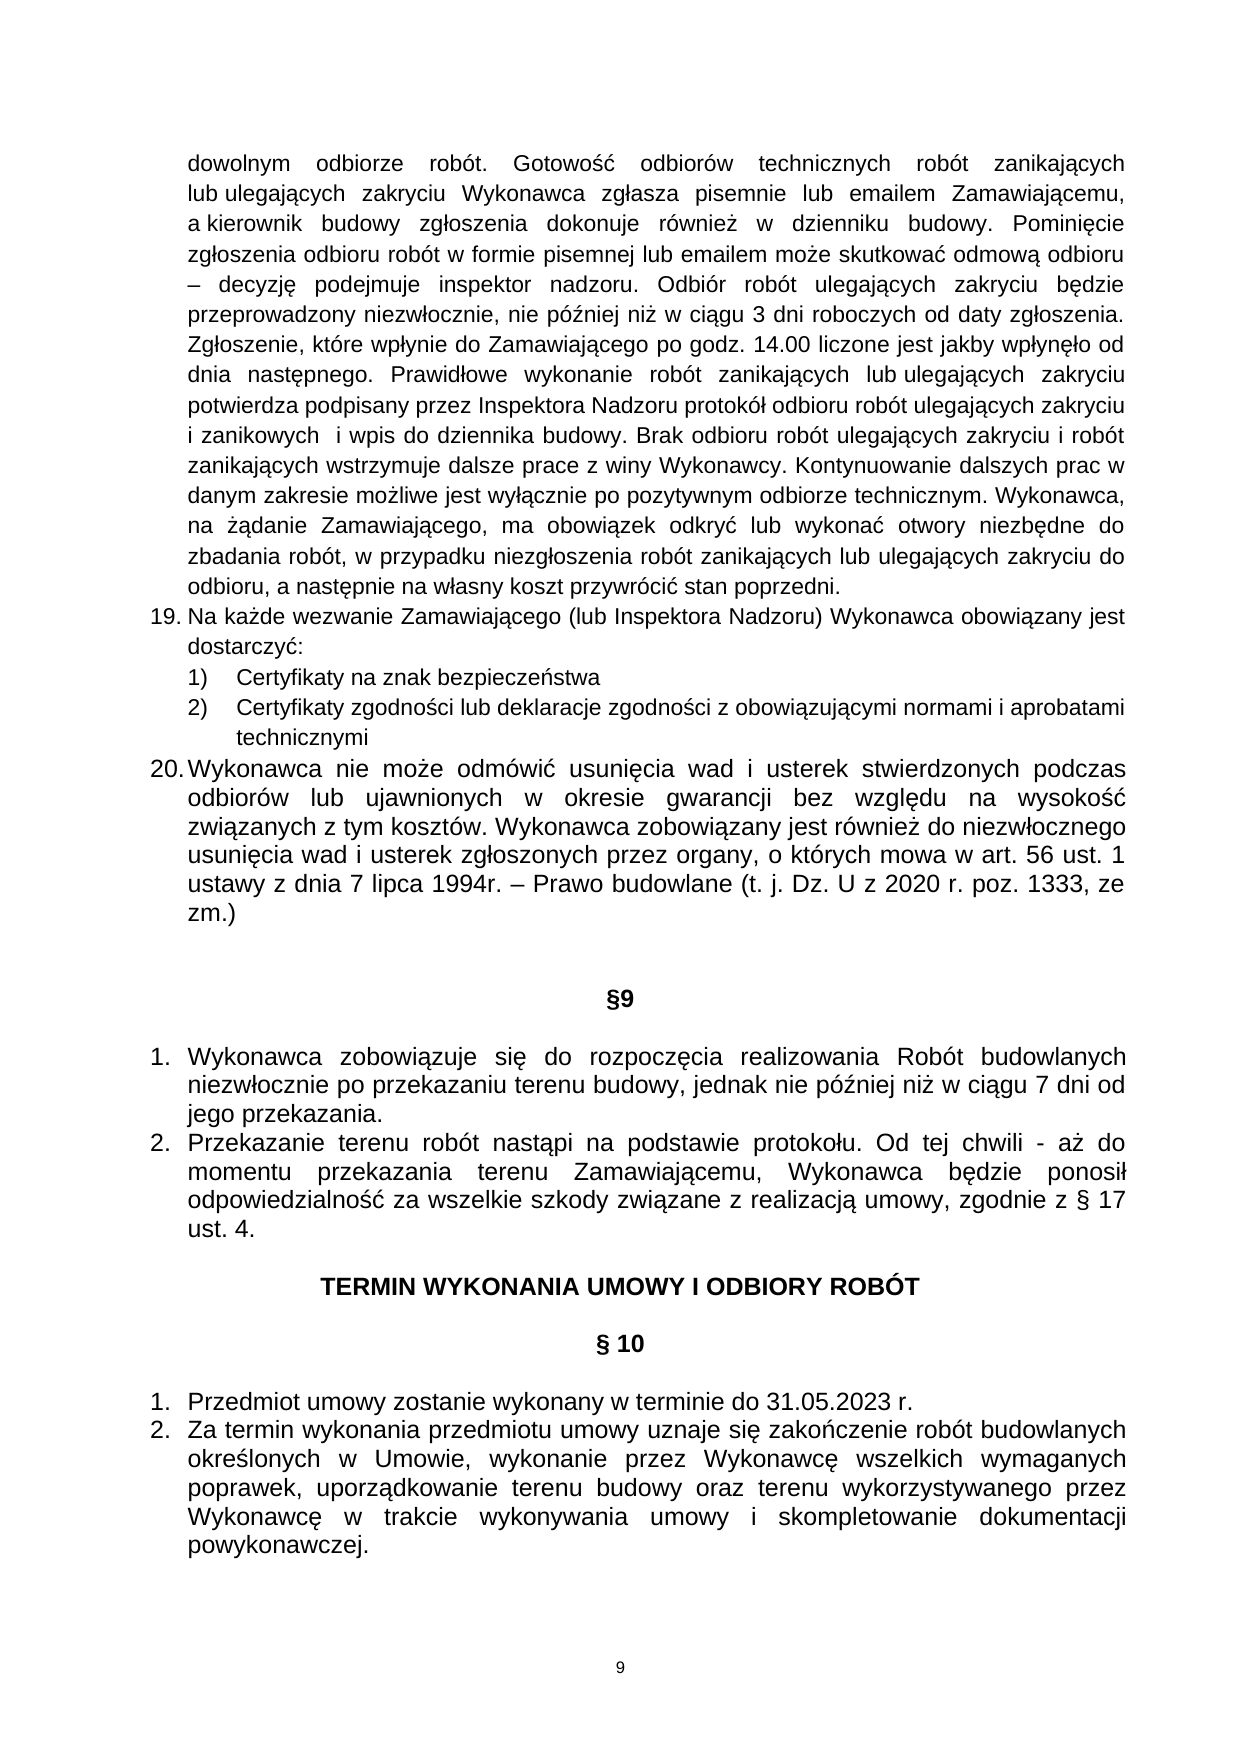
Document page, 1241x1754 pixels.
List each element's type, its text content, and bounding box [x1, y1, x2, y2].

text §9 [112, 984, 1128, 1013]
list Przekazanie terenu robót nastąpi na podstawie protokołu. Od tej chwili - aż do momentu przekazania terenu Zamawiającemu, Wykonawca będzie ponosił odpowiedzialność za wszelkie szkody związane z realizacją umowy, zgodnie z § 17 ust. 4. [150, 1128, 1128, 1243]
list Na każde wezwanie Zamawiającego (lub Inspektora Nadzoru) Wykonawca obowiązany jest dostarczyć: [150, 603, 1125, 660]
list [150, 150, 1125, 599]
list Wykonawca zobowiązuje się do rozpoczęcia realizowania Robót budowlanych niezwłocznie po przekazaniu terenu budowy, jednak nie później niż w ciągu 7 dni od jego przekazania. [150, 1042, 1128, 1128]
list Certyfikaty zgodności lub deklaracje zgodności z obowiązującymi normami i aprobatami technicznymi [187, 694, 1125, 750]
text TERMIN WYKONANIA UMOWY I ODBIORY ROBÓT [112, 1272, 1128, 1300]
list Przedmiot umowy zostanie wykonany w terminie do 31.05.2023 r. [150, 1387, 1128, 1415]
list Certyfikaty na znak bezpieczeństwa [187, 663, 1125, 690]
text § 10 [112, 1329, 1128, 1358]
list Wykonawca nie może odmówić usunięcia wad i usterek stwierdzonych podczas odbiorów lub ujawnionych w okresie gwarancji bez względu na wysokość związanych z tym kosztów. Wykonawca zobowiązany jest również do niezwłocznego usunięcia wad i usterek zgłoszonych przez organy, o których mowa w art. 56 ust. 1 ustawy z dnia 7 lipca 1994r. – Prawo budowlane (t. j. Dz. U z 2020 r. poz. 1333, ze zm.) [150, 754, 1128, 927]
list Za termin wykonania przedmiotu umowy uznaje się zakończenie robót budowlanych określonych w Umowie, wykonanie przez Wykonawcę wszelkich wymaganych poprawek, uporządkowanie terenu budowy oraz terenu wykorzystywanego przez Wykonawcę w trakcie wykonywania umowy i skompletowanie dokumentacji powykonawczej. [150, 1415, 1128, 1559]
